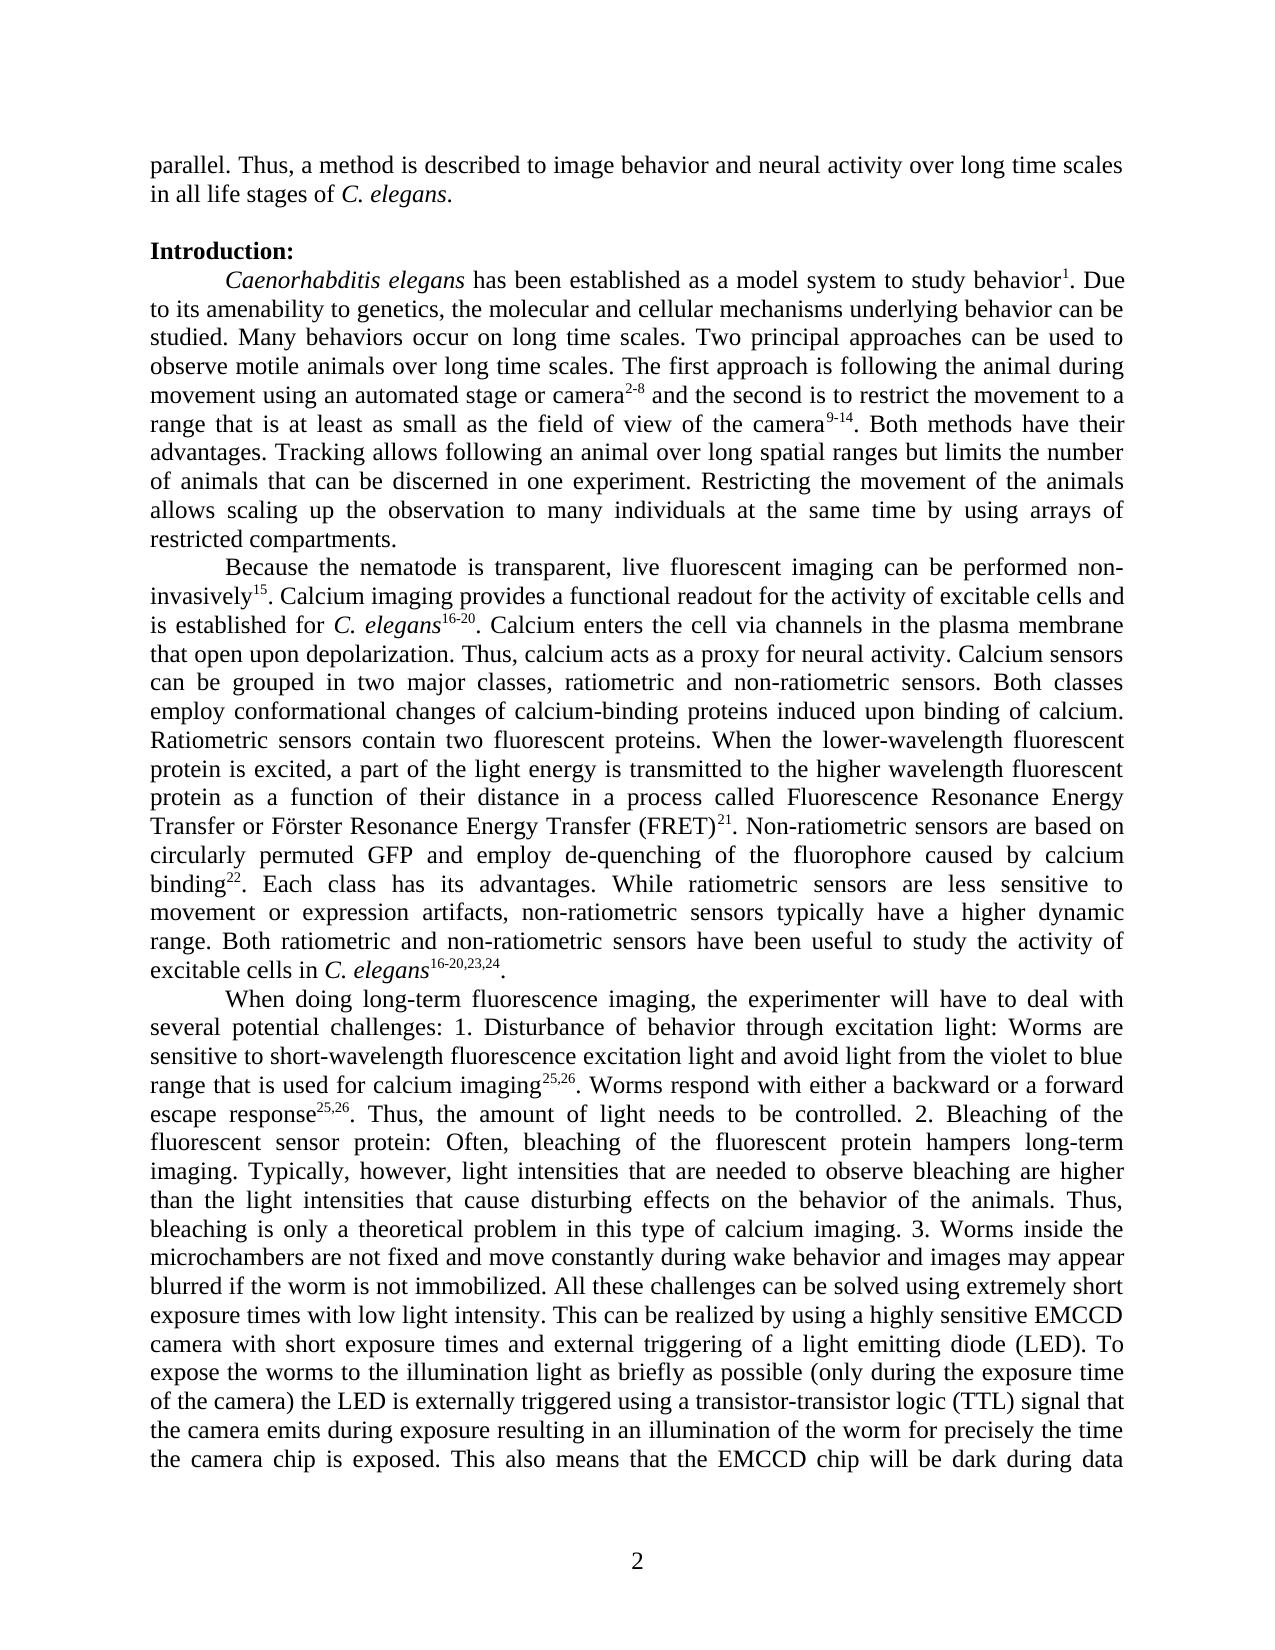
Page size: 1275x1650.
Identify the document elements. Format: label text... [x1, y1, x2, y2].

text Introduction: [150, 236, 1125, 265]
text Caenorhabditis elegans has been established as a model system to study behavior1. Due to its amenability to genetics, the molecular and cellular mechanisms underlying behavior can be studied. Many behaviors occur on long time scales. Two principal approaches can be used to observe motile animals over long time scales. The first approach is following the animal during movement using an automated stage or camera2-8 and the second is to restrict the movement to a range that is at least as small as the field of view of the camera9-14. Both methods have their advantages. Tracking allows following an animal over long spatial ranges but limits the number of animals that can be discerned in one experiment. Restricting the movement of the animals allows scaling up the observation to many individuals at the same time by using arrays of restricted compartments. [150, 265, 1125, 552]
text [150, 150, 1125, 207]
text Because the nematode is transparent, live fluorescent imaging can be performed non-invasively15. Calcium imaging provides a functional readout for the activity of excitable cells and is established for C. elegans16-20. Calcium enters the cell via channels in the plasma membrane that open upon depolarization. Thus, calcium acts as a proxy for neural activity. Calcium sensors can be grouped in two major classes, ratiometric and non-ratiometric sensors. Both classes employ conformational changes of calcium-binding proteins induced upon binding of calcium. Ratiometric sensors contain two fluorescent proteins. When the lower-wavelength fluorescent protein is excited, a part of the light energy is transmitted to the higher wavelength fluorescent protein as a function of their distance in a process called Fluorescence Resonance Energy Transfer or Förster Resonance Energy Transfer (FRET)21. Non-ratiometric sensors are based on circularly permuted GFP and employ de-quenching of the fluorophore caused by calcium binding22. Each class has its advantages. While ratiometric sensors are less sensitive to movement or expression artifacts, non-ratiometric sensors typically have a higher dynamic range. Both ratiometric and non-ratiometric sensors have been useful to study the activity of excitable cells in C. elegans16-20,23,24. [150, 552, 1125, 984]
